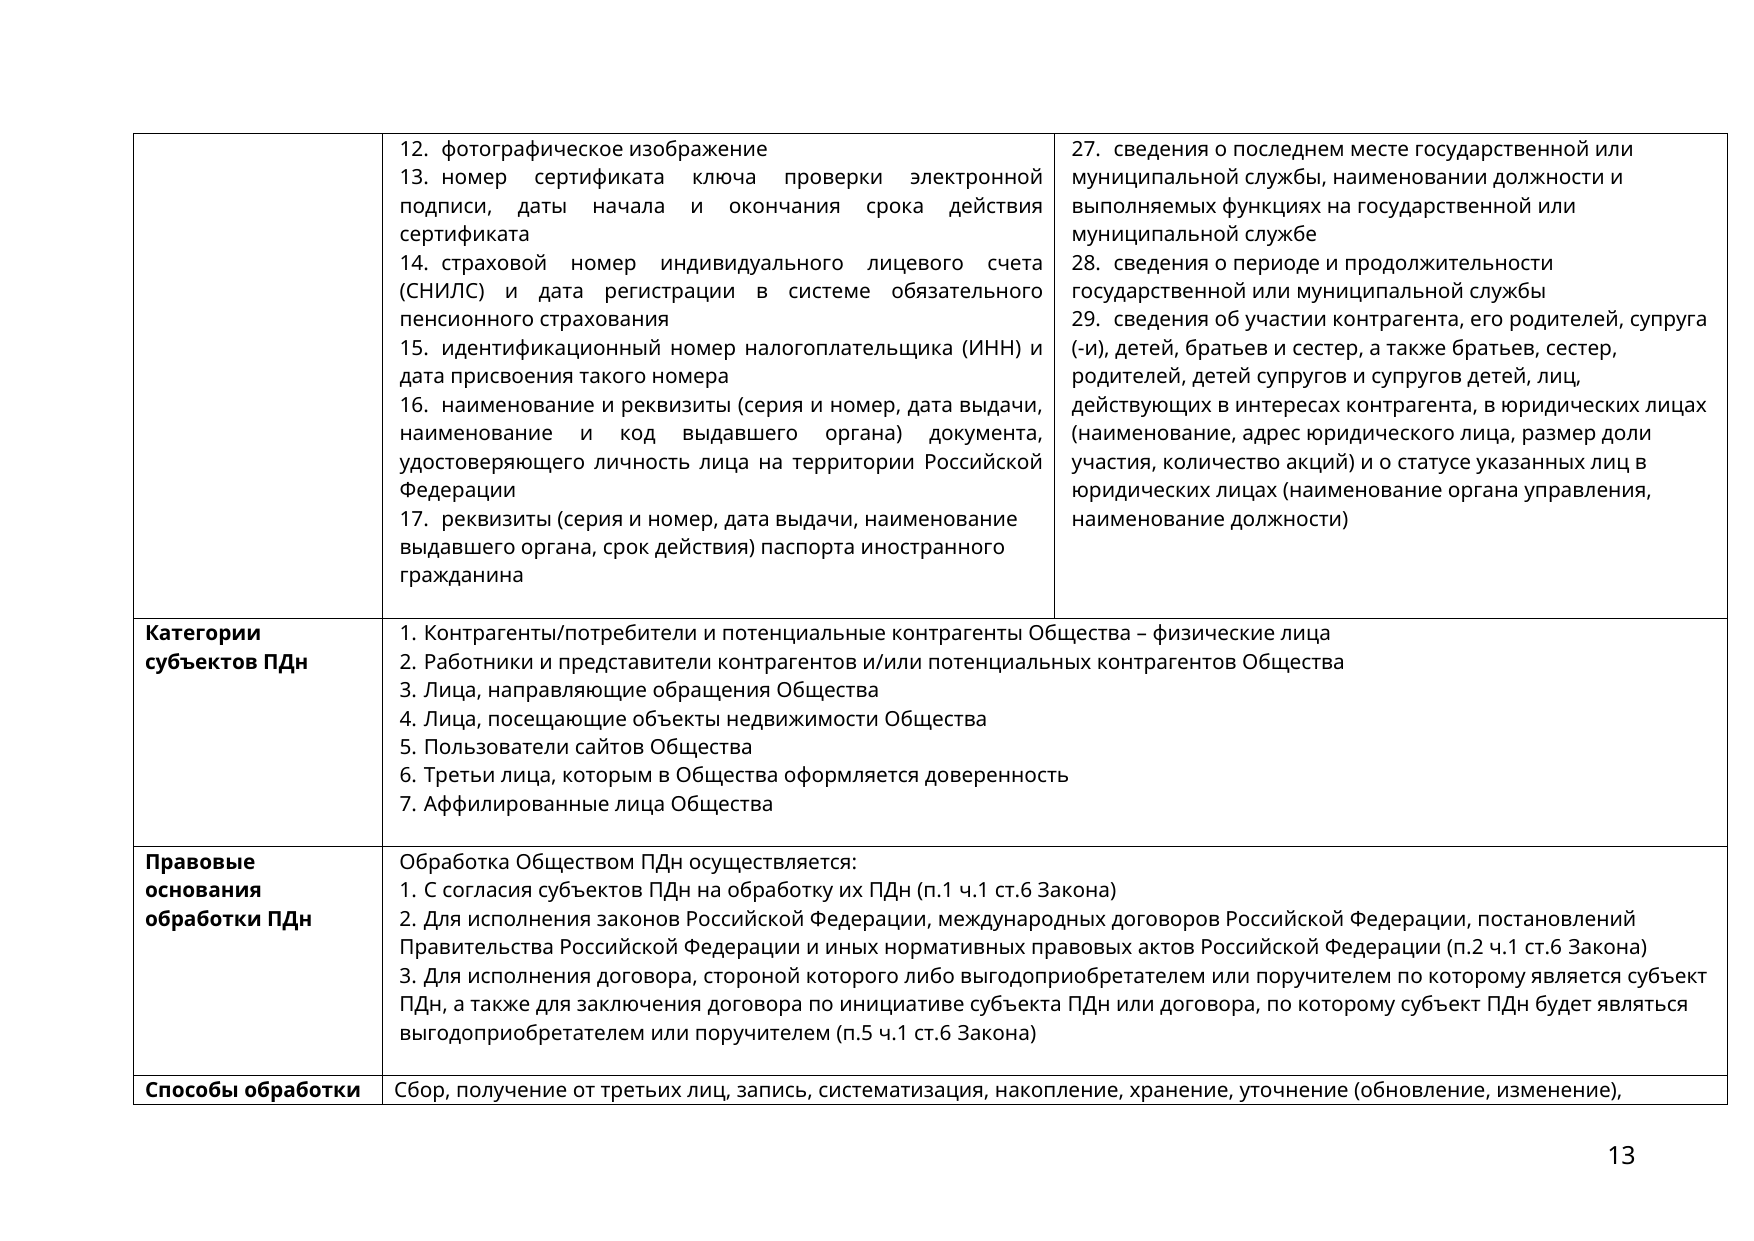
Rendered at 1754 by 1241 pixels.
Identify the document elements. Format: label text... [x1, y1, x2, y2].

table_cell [134, 134, 382, 617]
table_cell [383, 134, 1054, 617]
table_cell Контрагенты/потребители и потенциальные контрагенты Общества – физические лица Работники и представители контрагентов и/или потенциальных контрагентов Общества Лица, направляющие обращения Общества Лица, посещающие объекты недвижимости Общества Пользователи сайтов Общества Третьи лица, которым в Общества оформляется доверенность Аффилированные лица Общества [383, 619, 1727, 846]
table_cell Обработка Обществом ПДн осуществляется: C согласия субъектов ПДн на обработку их ПДн (п.1 ч.1 ст.6 Закона) Для исполнения законов Российской Федерации, международных договоров Российской Федерации, постановлений Правительства Российской Федерации и иных нормативных правовых актов Российской Федерации (п.2 ч.1 ст.6 Закона) Для исполнения договора, стороной которого либо выгодоприобретателем или поручителем по которому является субъект ПДн, а также для заключения договора по инициативе субъекта ПДн или договора, по которому субъект ПДн будет являться выгодоприобретателем или поручителем (п.5 ч.1 ст.6 Закона) [383, 847, 1727, 1074]
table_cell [383, 1076, 1727, 1104]
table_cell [1055, 134, 1727, 617]
table_cell Правовые основания обработки ПДн [134, 847, 382, 1074]
table_cell Категории субъектов ПДн [134, 619, 382, 846]
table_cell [134, 1076, 382, 1104]
